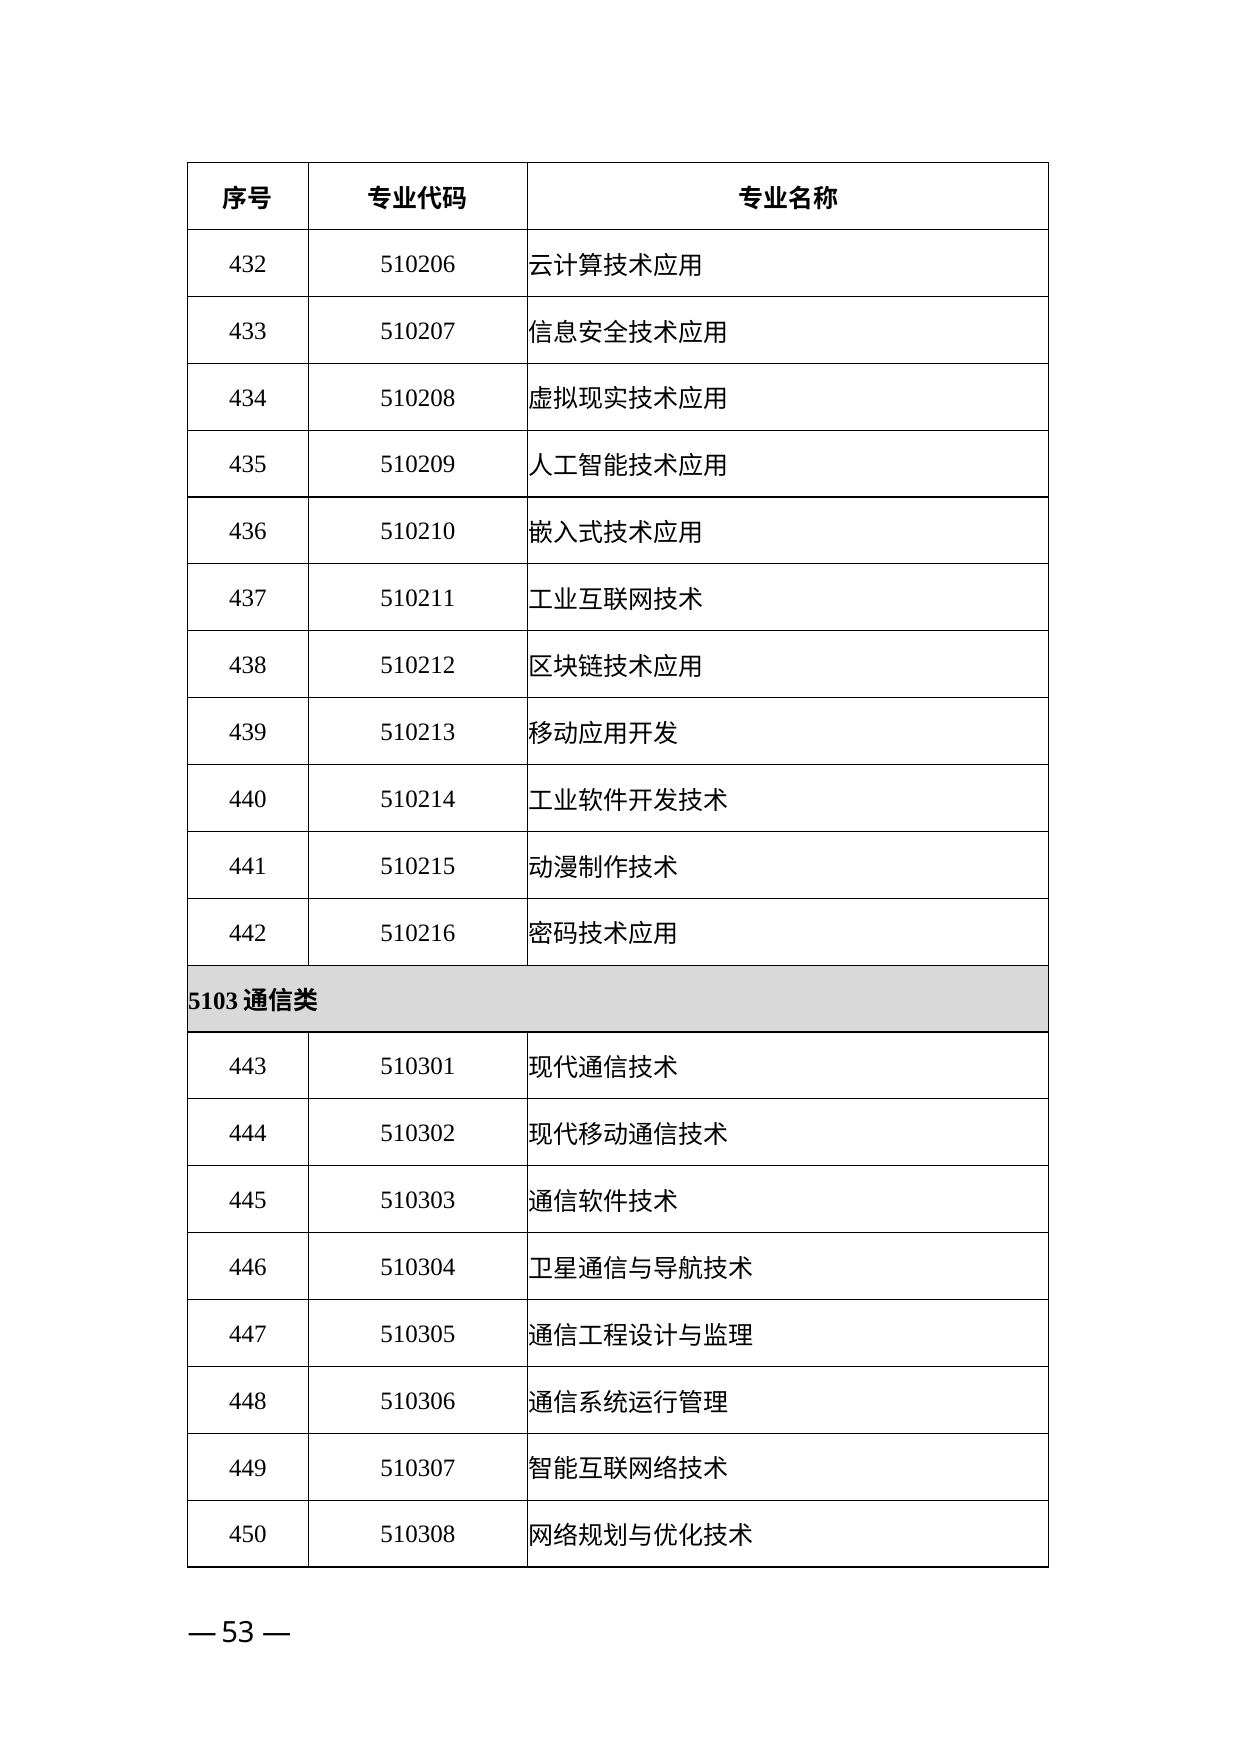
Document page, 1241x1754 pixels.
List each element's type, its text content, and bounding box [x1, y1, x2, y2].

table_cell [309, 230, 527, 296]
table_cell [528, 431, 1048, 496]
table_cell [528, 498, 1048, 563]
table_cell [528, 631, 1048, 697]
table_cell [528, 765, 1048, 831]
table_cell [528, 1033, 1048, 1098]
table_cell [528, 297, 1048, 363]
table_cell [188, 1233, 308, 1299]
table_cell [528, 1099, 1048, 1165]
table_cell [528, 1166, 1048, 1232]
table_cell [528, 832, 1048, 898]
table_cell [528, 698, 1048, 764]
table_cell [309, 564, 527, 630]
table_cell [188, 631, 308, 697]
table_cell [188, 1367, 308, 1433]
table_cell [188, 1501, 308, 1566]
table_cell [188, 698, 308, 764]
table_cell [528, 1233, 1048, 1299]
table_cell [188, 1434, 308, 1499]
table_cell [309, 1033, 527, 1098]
table_header 专业名称 [528, 163, 1048, 229]
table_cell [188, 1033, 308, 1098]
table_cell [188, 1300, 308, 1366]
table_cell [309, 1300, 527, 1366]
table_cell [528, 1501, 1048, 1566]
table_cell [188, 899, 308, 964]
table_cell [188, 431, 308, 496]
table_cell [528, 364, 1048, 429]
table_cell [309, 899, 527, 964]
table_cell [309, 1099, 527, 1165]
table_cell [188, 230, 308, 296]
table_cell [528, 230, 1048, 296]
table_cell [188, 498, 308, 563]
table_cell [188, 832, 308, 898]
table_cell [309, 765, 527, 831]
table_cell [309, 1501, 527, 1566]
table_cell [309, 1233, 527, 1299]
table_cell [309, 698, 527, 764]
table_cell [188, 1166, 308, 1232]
table_header 序号 [188, 163, 308, 229]
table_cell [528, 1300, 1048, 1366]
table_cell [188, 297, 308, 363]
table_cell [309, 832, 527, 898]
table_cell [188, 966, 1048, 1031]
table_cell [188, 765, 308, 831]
table_header 专业代码 [309, 163, 527, 229]
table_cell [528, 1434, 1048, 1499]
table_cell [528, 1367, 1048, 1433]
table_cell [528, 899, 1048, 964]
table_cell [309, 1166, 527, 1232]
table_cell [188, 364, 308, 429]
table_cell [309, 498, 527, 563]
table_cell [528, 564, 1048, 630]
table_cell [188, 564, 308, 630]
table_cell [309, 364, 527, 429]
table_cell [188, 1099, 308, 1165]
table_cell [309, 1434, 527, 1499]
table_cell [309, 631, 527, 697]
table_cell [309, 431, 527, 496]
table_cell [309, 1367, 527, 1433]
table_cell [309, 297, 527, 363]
